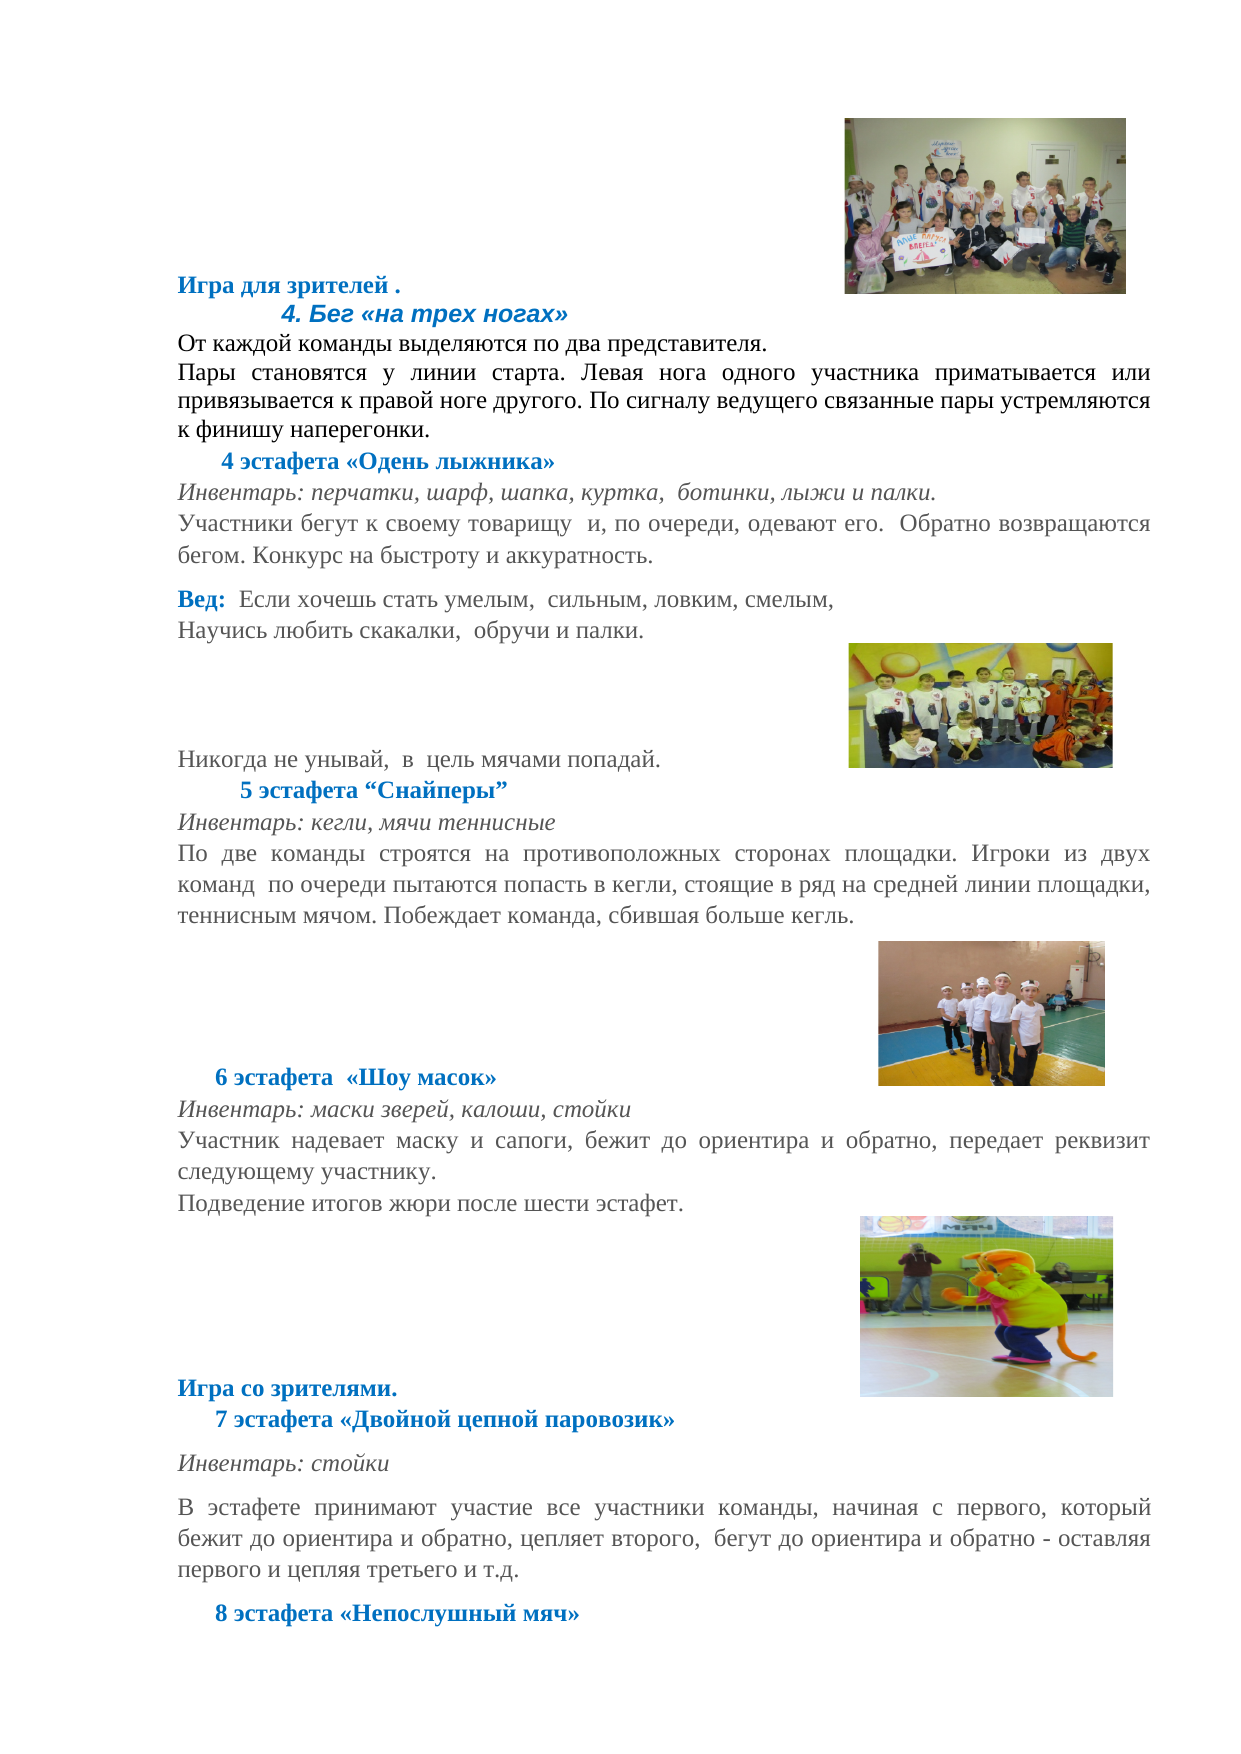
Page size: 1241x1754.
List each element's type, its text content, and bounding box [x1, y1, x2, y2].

list Подведение итогов жюри после шести эстафет. [177, 1185, 1152, 1216]
list Научись любить скакалки, обручи и палки. [177, 612, 1152, 644]
list 5 эстафета “Снайперы” [177, 773, 1152, 804]
picture [878, 941, 1105, 1086]
list 6 эстафета «Шоу масок» [177, 942, 1152, 1091]
list Участники бегут к своему товарищу и, по очереди, одевают его. Обратно возвращаются бегом. Конкурс на быстроту и аккуратность. [177, 506, 1152, 568]
text Инвентарь: стойки [177, 1445, 1152, 1477]
picture [848, 643, 1113, 768]
picture [860, 1216, 1114, 1397]
list 4 эстафета «Одень лыжника» [177, 443, 1152, 474]
text Пары становятся у линии старта. Левая нога одного участника приматывается или привязывается к правой ноге другого. По сигналу ведущего связанные пары устремляются к финишу наперегонки. [177, 357, 1152, 443]
text Вед: Если хочешь стать умелым, сильным, ловким, смелым, [177, 581, 1152, 612]
text 4. Бег «на трех ногах» [177, 299, 1152, 328]
text От каждой команды выделяются по два представителя. [177, 328, 1152, 357]
list 7 эстафета «Двойной цепной паровозик» [177, 1402, 1152, 1433]
picture [844, 118, 1126, 294]
list Инвентарь: перчатки, шарф, шапка, куртка, ботинки, лыжи и палки. [177, 474, 1152, 506]
list Инвентарь: маски зверей, калоши, стойки [177, 1091, 1152, 1122]
text 8 эстафета «Непослушный мяч» [177, 1596, 1152, 1627]
list По две команды строятся на противоположных сторонах площадки. Игроки из двух команд по очереди пытаются попасть в кегли, стоящие в ряд на средней линии площадки, теннисным мячом. Побеждает команда, сбившая больше кегль. [177, 835, 1152, 929]
list Участник надевает маску и сапоги, бежит до ориентира и обратно, передает реквизит следующему участнику. [177, 1122, 1152, 1185]
text В эстафете принимают участие все участники команды, начиная с первого, который бежит до ориентира и обратно, цепляет второго, бегут до ориентира и обратно - оставляя первого и цепляя третьего и т.д. [177, 1489, 1152, 1583]
list Инвентарь: кегли, мячи теннисные [177, 804, 1152, 835]
